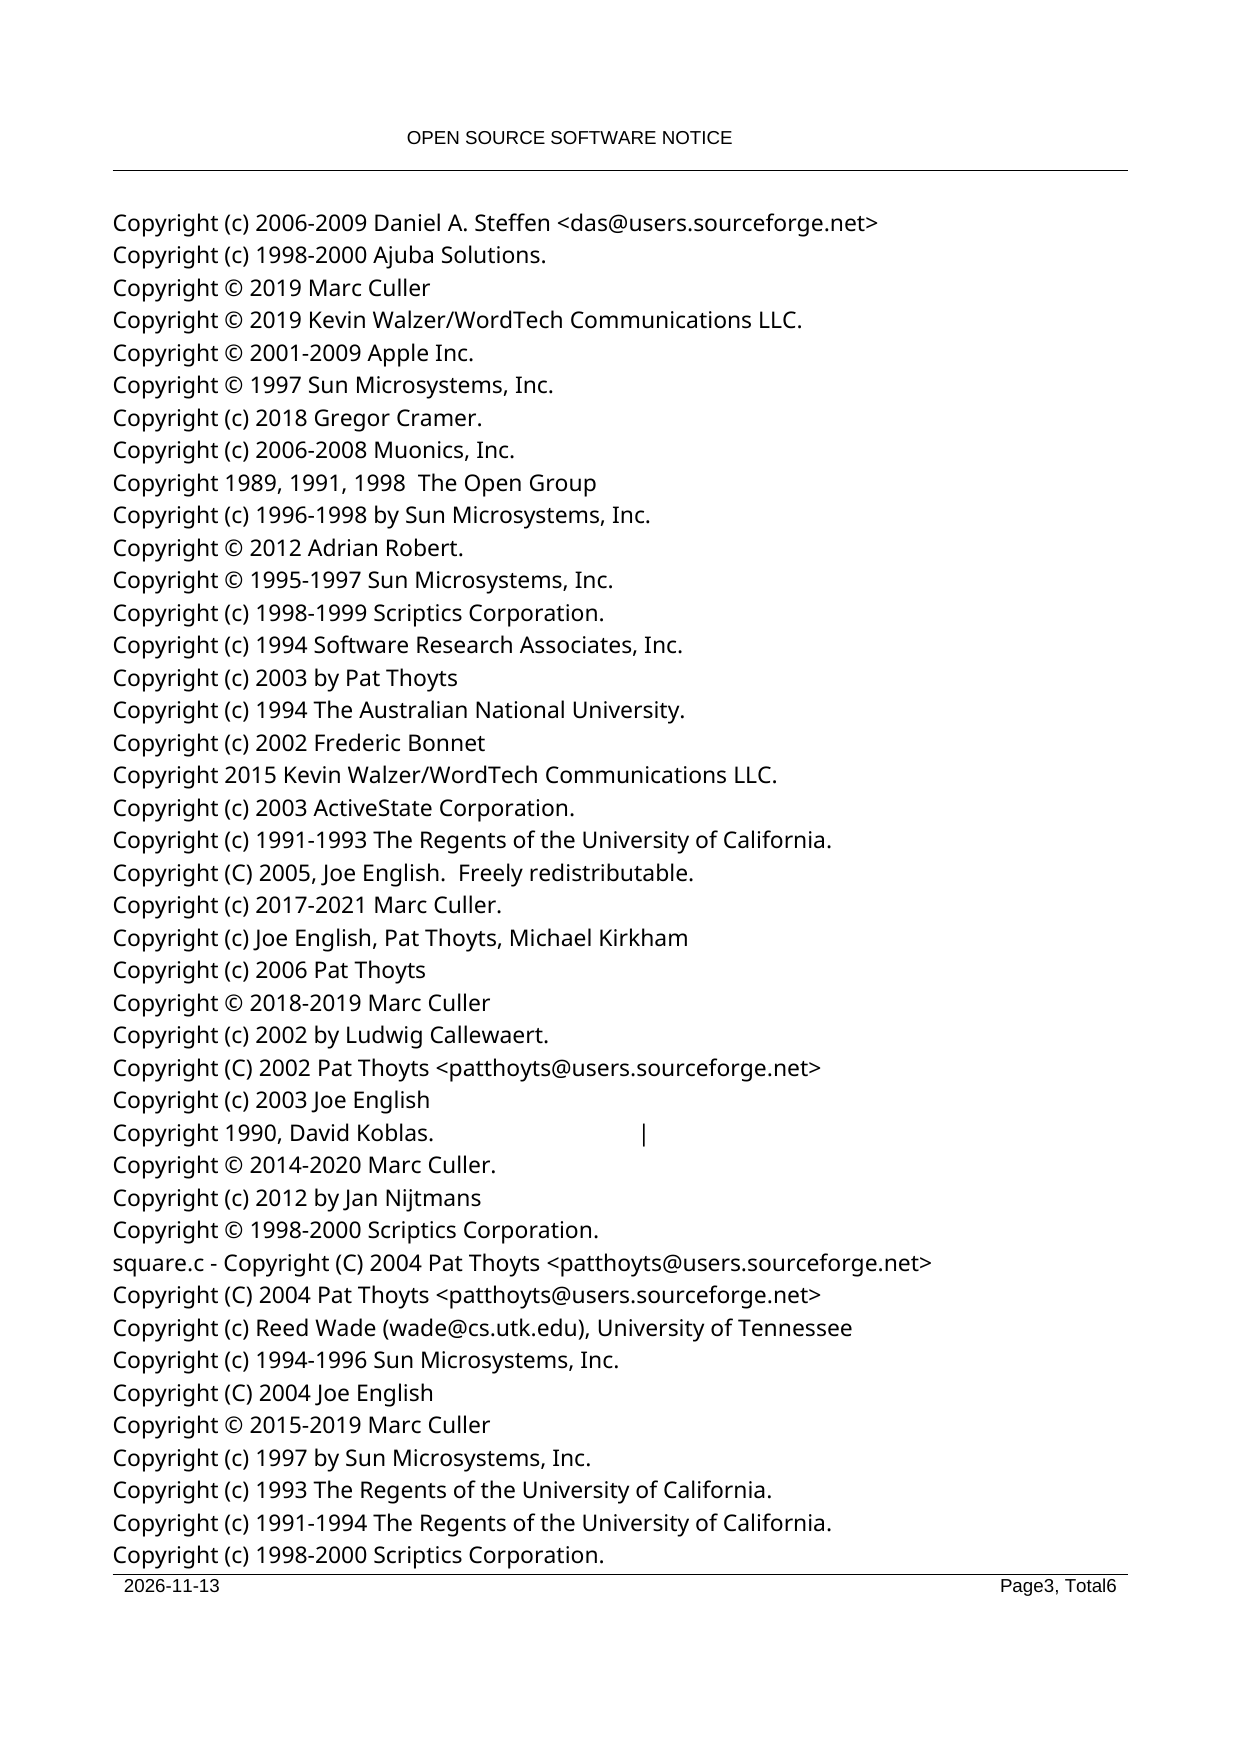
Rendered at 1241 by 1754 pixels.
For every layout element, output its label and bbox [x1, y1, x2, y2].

text [112, 206, 1128, 1571]
